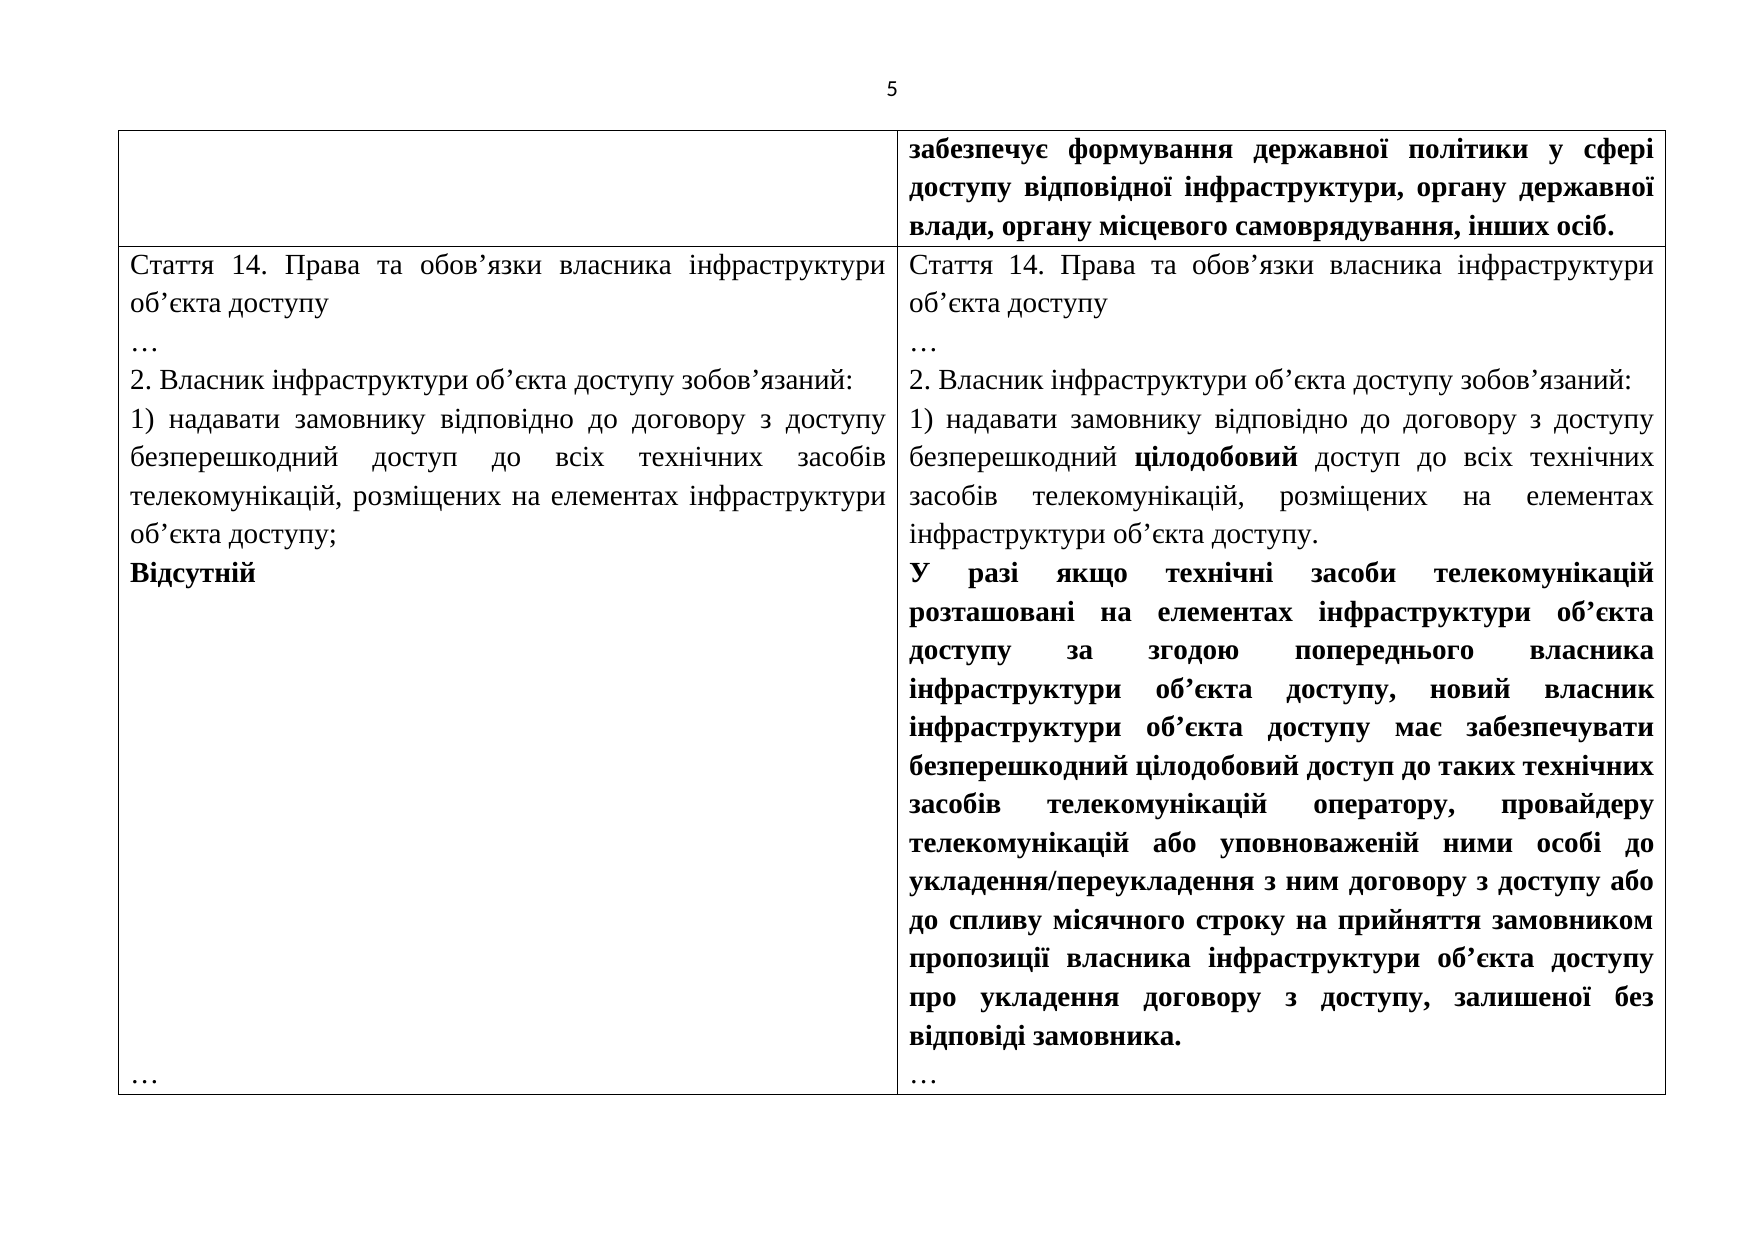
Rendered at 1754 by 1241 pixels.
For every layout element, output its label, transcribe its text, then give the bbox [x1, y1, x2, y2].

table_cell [119, 131, 897, 246]
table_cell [119, 247, 897, 1094]
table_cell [898, 247, 1665, 1094]
